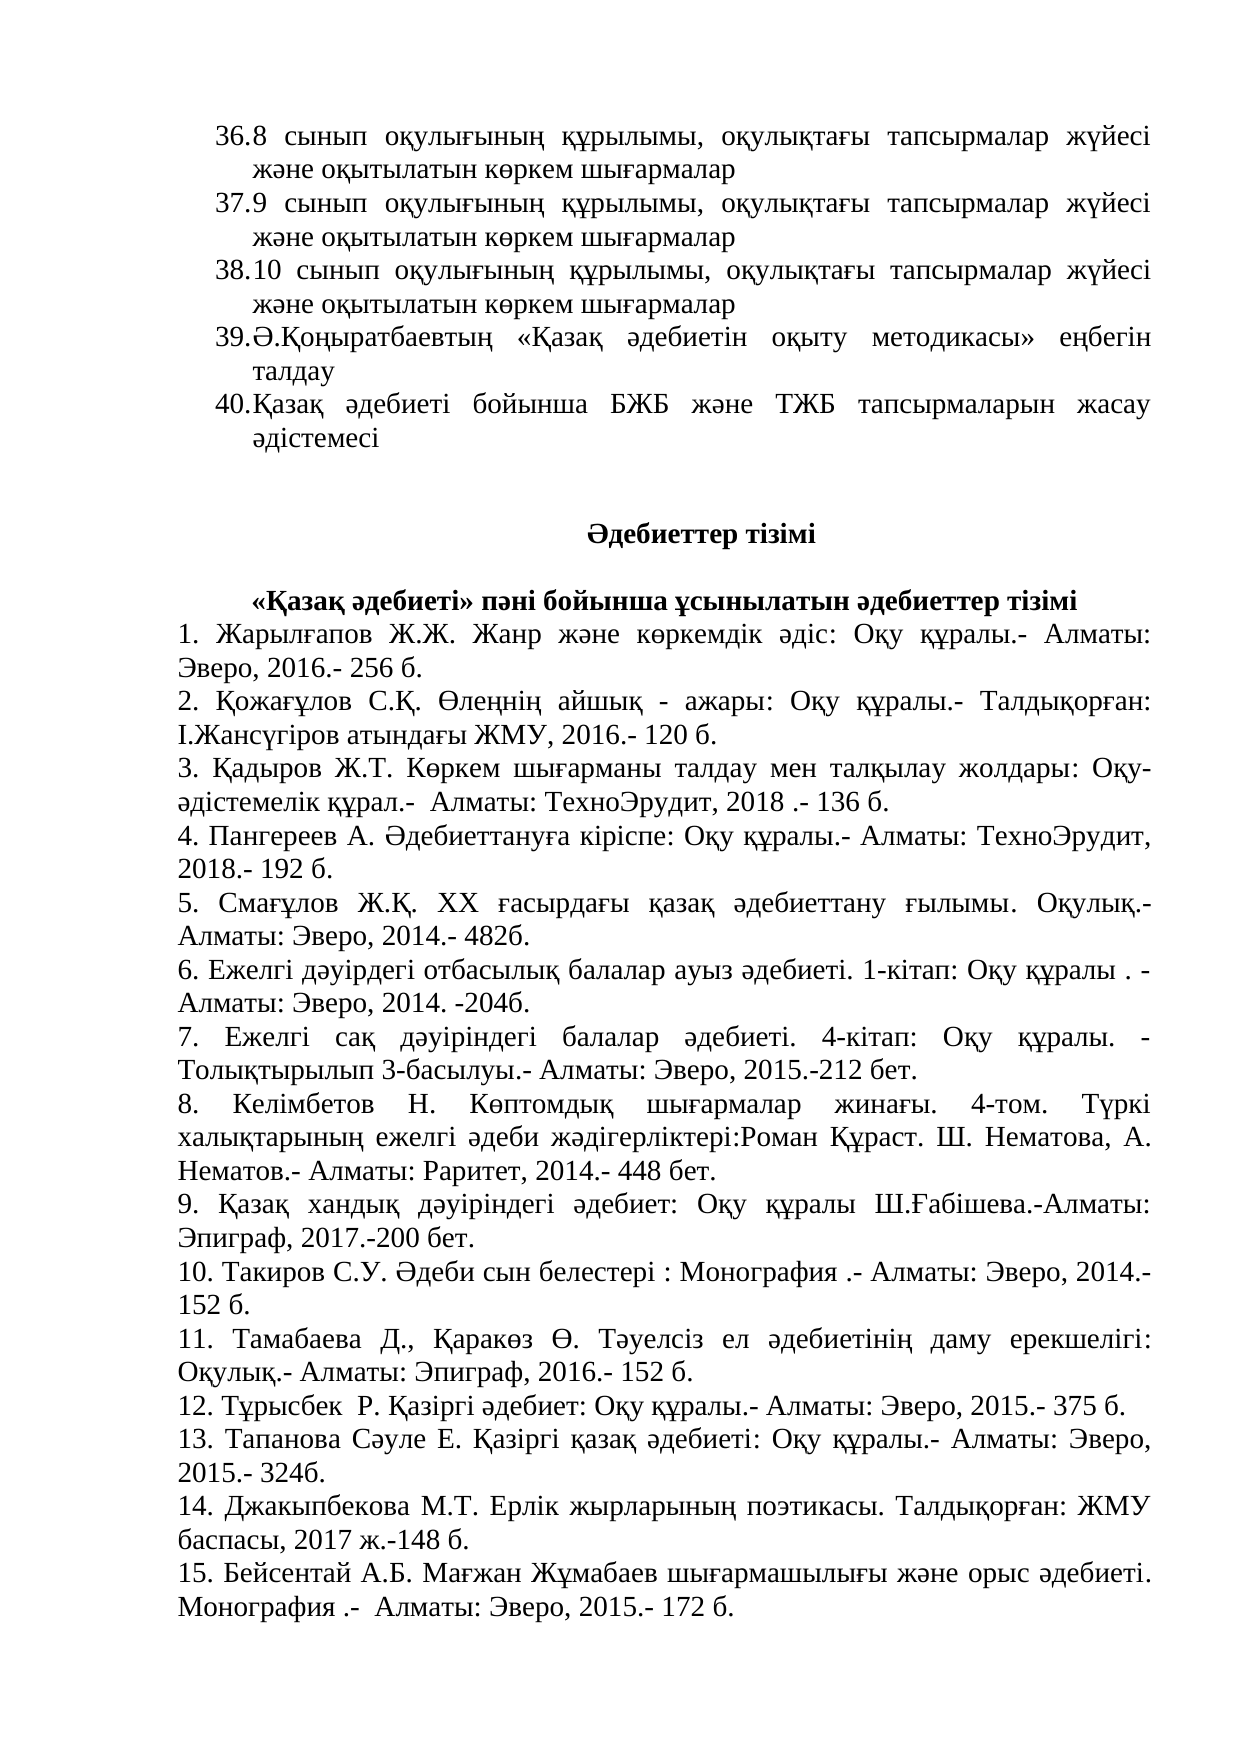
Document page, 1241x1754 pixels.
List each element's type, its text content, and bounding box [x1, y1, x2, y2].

text «Қазақ әдебиеті» пәні бойынша ұсынылатын әдебиеттер тізімі [177, 583, 1152, 616]
text 8. Келімбетов Н. Көптомдық шығармалар жинағы. 4-том. Түркі халықтарының ежелгі әдеби жәдігерліктері:Роман Құраст. Ш. Нематова, А. Нематов.- Алматы: Раритет, 2014.- 448 бет. [177, 1086, 1152, 1187]
text 2. Қожағұлов С.Қ. Өлеңнің айшық - ажары: Оқу құралы.- Талдықорған: І.Жансүгіров атындағы ЖМУ, 2016.- 120 б. [177, 683, 1152, 751]
text 13. Тапанова Сәуле Е. Қазіргі қазақ әдебиеті: Оқу құралы.- Алматы: Эверо, 2015.- 324б. [177, 1421, 1152, 1488]
text 7. Ежелгі сақ дәуіріндегі балалар әдебиеті. 4-кітап: Оқу құралы. -Толықтырылып 3-басылуы.- Алматы: Эверо, 2015.-212 бет. [177, 1019, 1152, 1086]
text 1. Жарылғапов Ж.Ж. Жанр және көркемдік әдіс: Оқу құралы.- Алматы: Эверо, 2016.- 256 б. [177, 616, 1152, 683]
list 9 сынып оқулығының құрылымы, оқулықтағы тапсырмалар жүйесі және оқытылатын көркем шығармалар [215, 185, 1152, 252]
list 10 сынып оқулығының құрылымы, оқулықтағы тапсырмалар жүйесі және оқытылатын көркем шығармалар [215, 252, 1152, 319]
text 5. Смағұлов Ж.Қ. XX ғасырдағы қазақ әдебиеттану ғылымы. Оқулық.- Алматы: Эверо, 2014.- 482б. [177, 885, 1152, 952]
list 8 сынып оқулығының құрылымы, оқулықтағы тапсырмалар жүйесі және оқытылатын көркем шығармалар [215, 118, 1152, 185]
text 3. Қадыров Ж.Т. Көркем шығарманы талдау мен талқылау жолдары: Оқу-әдістемелік құрал.- Алматы: ТехноЭрудит, 2018 .- 136 б. [177, 751, 1152, 818]
text 12. Тұрысбек Р. Қазіргі әдебиет: Оқу құралы.- Алматы: Эверо, 2015.- 375 б. [177, 1388, 1152, 1421]
list Ә.Қоңыратбаевтың «Қазақ әдебиетін оқыту методикасы» еңбегін талдау [215, 319, 1152, 386]
text Әдебиеттер тізімі [177, 516, 1152, 549]
text 6. Ежелгі дәуірдегі отбасылық балалар ауыз әдебиеті. 1-кітап: Оқу құралы . - Алматы: Эверо, 2014. -204б. [177, 952, 1152, 1019]
list Қазақ әдебиеті бойынша БЖБ және ТЖБ тапсырмаларын жасау әдістемесі [215, 386, 1152, 453]
text 11. Тамабаева Д., Қаракөз Ө. Тәуелсіз ел әдебиетінің даму ерекшелігі: Оқулық.- Алматы: Эпиграф, 2016.- 152 б. [177, 1321, 1152, 1388]
text 10. Такиров С.У. Әдеби сын белестері : Монография .- Алматы: Эверо, 2014.- 152 б. [177, 1254, 1152, 1321]
text 9. Қазақ хандық дәуіріндегі әдебиет: Оқу құралы Ш.Ғабішева.-Алматы: Эпиграф, 2017.-200 бет. [177, 1187, 1152, 1254]
text 14. Джакыпбекова М.Т. Ерлік жырларының поэтикасы. Талдықорған: ЖМУ баспасы, 2017 ж.-148 б. [177, 1488, 1152, 1556]
text 4. Пангереев А. Әдебиеттануға кіріспе: Оқу құралы.- Алматы: ТехноЭрудит, 2018.- 192 б. [177, 818, 1152, 885]
text 15. Бейсентай А.Б. Мағжан Жұмабаев шығармашылығы және орыс әдебиеті. Монография .- Алматы: Эверо, 2015.- 172 б. [177, 1556, 1152, 1623]
